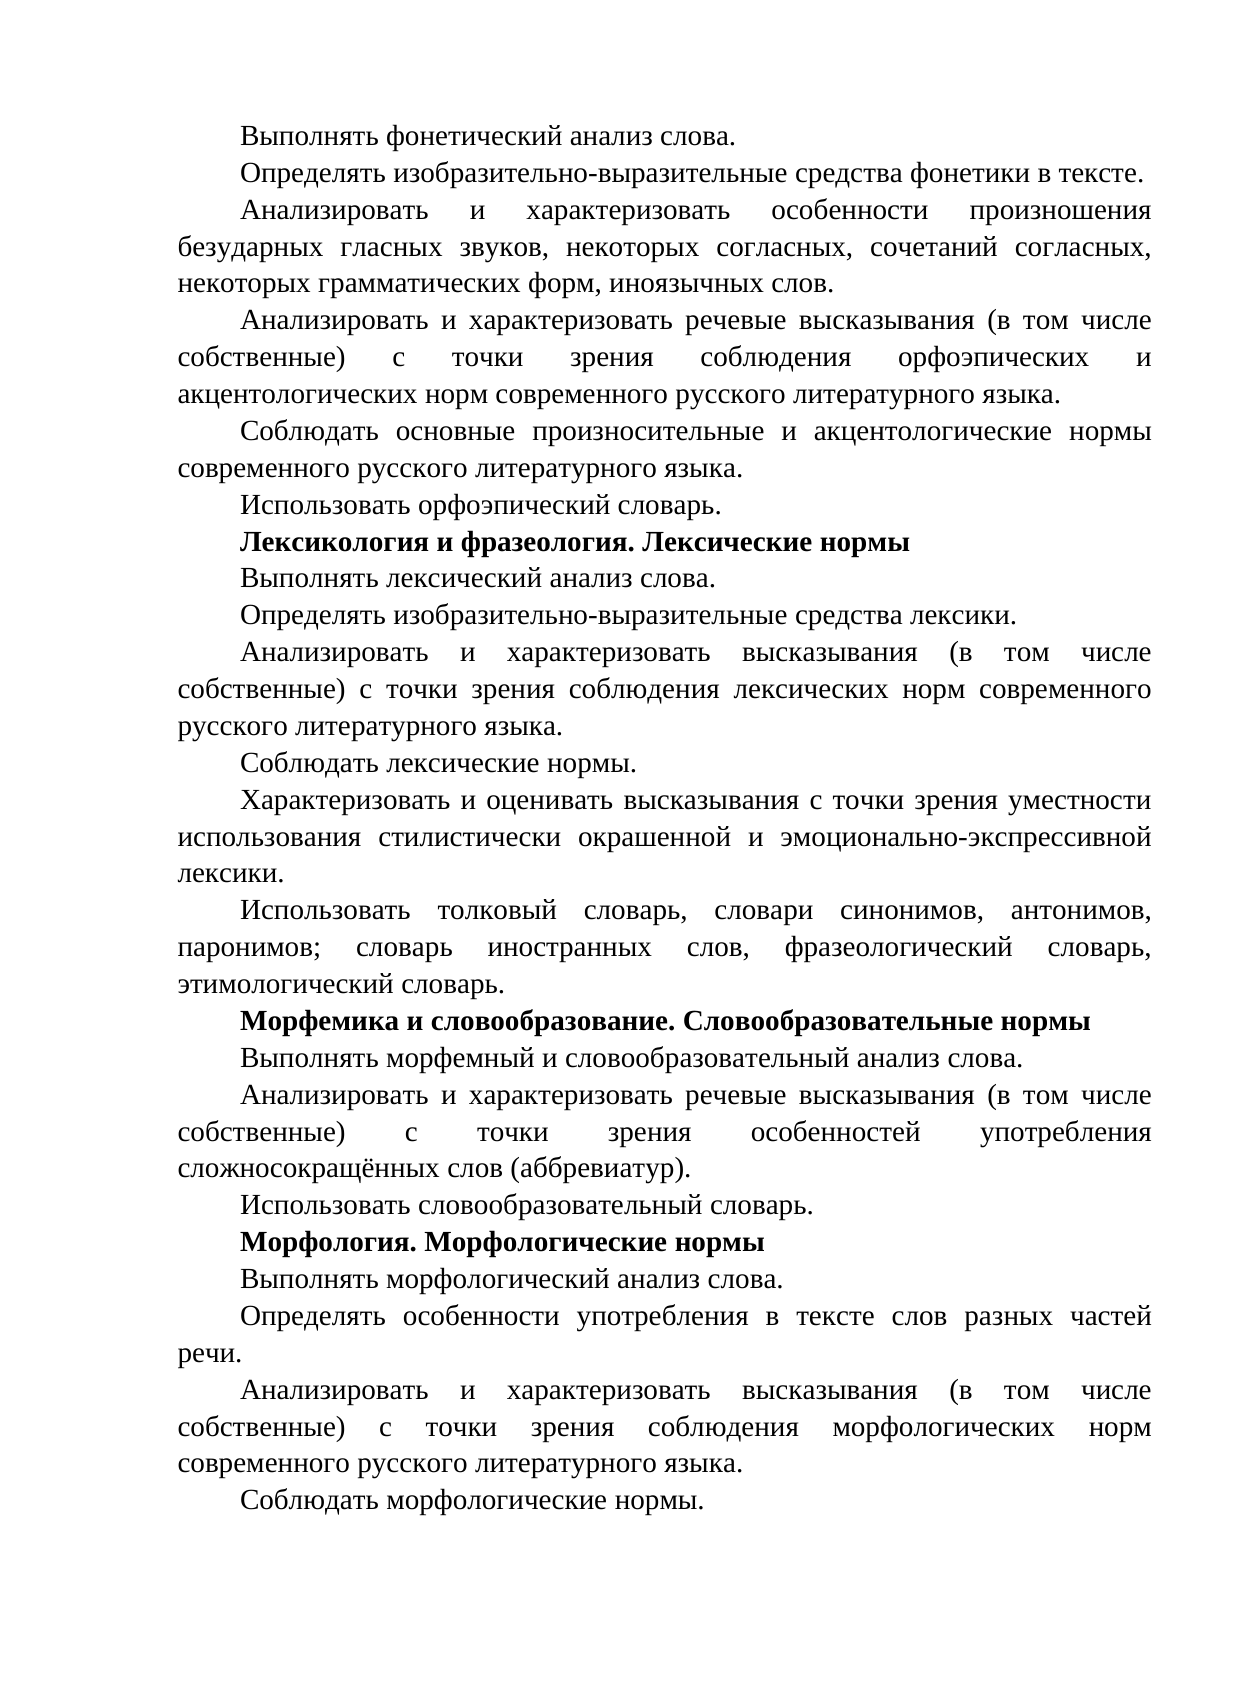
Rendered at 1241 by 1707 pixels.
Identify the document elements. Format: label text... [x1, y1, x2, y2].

text Использовать орфоэпический словарь. [177, 487, 1152, 520]
text Соблюдать лексические нормы. [177, 745, 1152, 778]
text Использовать словообразовательный словарь. [177, 1187, 1152, 1221]
text Выполнять лексический анализ слова. [177, 561, 1152, 594]
text Определять изобразительно-выразительные средства лексики. [177, 597, 1152, 631]
text Использовать толковый словарь, словари синонимов, антонимов, паронимов; словарь иностранных слов, фразеологический словарь, этимологический словарь. [177, 892, 1152, 1000]
text Анализировать и характеризовать высказывания (в том числе собственные) с точки зрения соблюдения лексических норм современного русского литературного языка. [177, 634, 1152, 742]
text Определять особенности употребления в тексте слов разных частей речи. [177, 1298, 1152, 1368]
text Выполнять морфологический анализ слова. [177, 1261, 1152, 1295]
text Характеризовать и оценивать высказывания с точки зрения уместности использования стилистически окрашенной и эмоционально-экспрессивной лексики. [177, 782, 1152, 889]
text Лексикология и фразеология. Лексические нормы [177, 524, 1152, 557]
text Анализировать и характеризовать особенности произношения безударных гласных звуков, некоторых согласных, сочетаний согласных, некоторых грамматических форм, иноязычных слов. [177, 192, 1152, 299]
text Анализировать и характеризовать высказывания (в том числе собственные) с точки зрения соблюдения морфологических норм современного русского литературного языка. [177, 1372, 1152, 1479]
text Морфология. Морфологические нормы [177, 1224, 1152, 1258]
text Выполнять морфемный и словообразовательный анализ слова. [177, 1040, 1152, 1073]
text Определять изобразительно-выразительные средства фонетики в тексте. [177, 155, 1152, 188]
text Анализировать и характеризовать речевые высказывания (в том числе собственные) с точки зрения соблюдения орфоэпических и акцентологических норм современного русского литературного языка. [177, 302, 1152, 410]
text Анализировать и характеризовать речевые высказывания (в том числе собственные) с точки зрения особенностей употребления сложносокращённых слов (аббревиатур). [177, 1077, 1152, 1184]
text Соблюдать морфологические нормы. [177, 1482, 1152, 1516]
text Морфемика и словообразование. Словообразовательные нормы [177, 1003, 1152, 1037]
text Выполнять фонетический анализ слова. [177, 118, 1152, 152]
text Соблюдать основные произносительные и акцентологические нормы современного русского литературного языка. [177, 413, 1152, 483]
